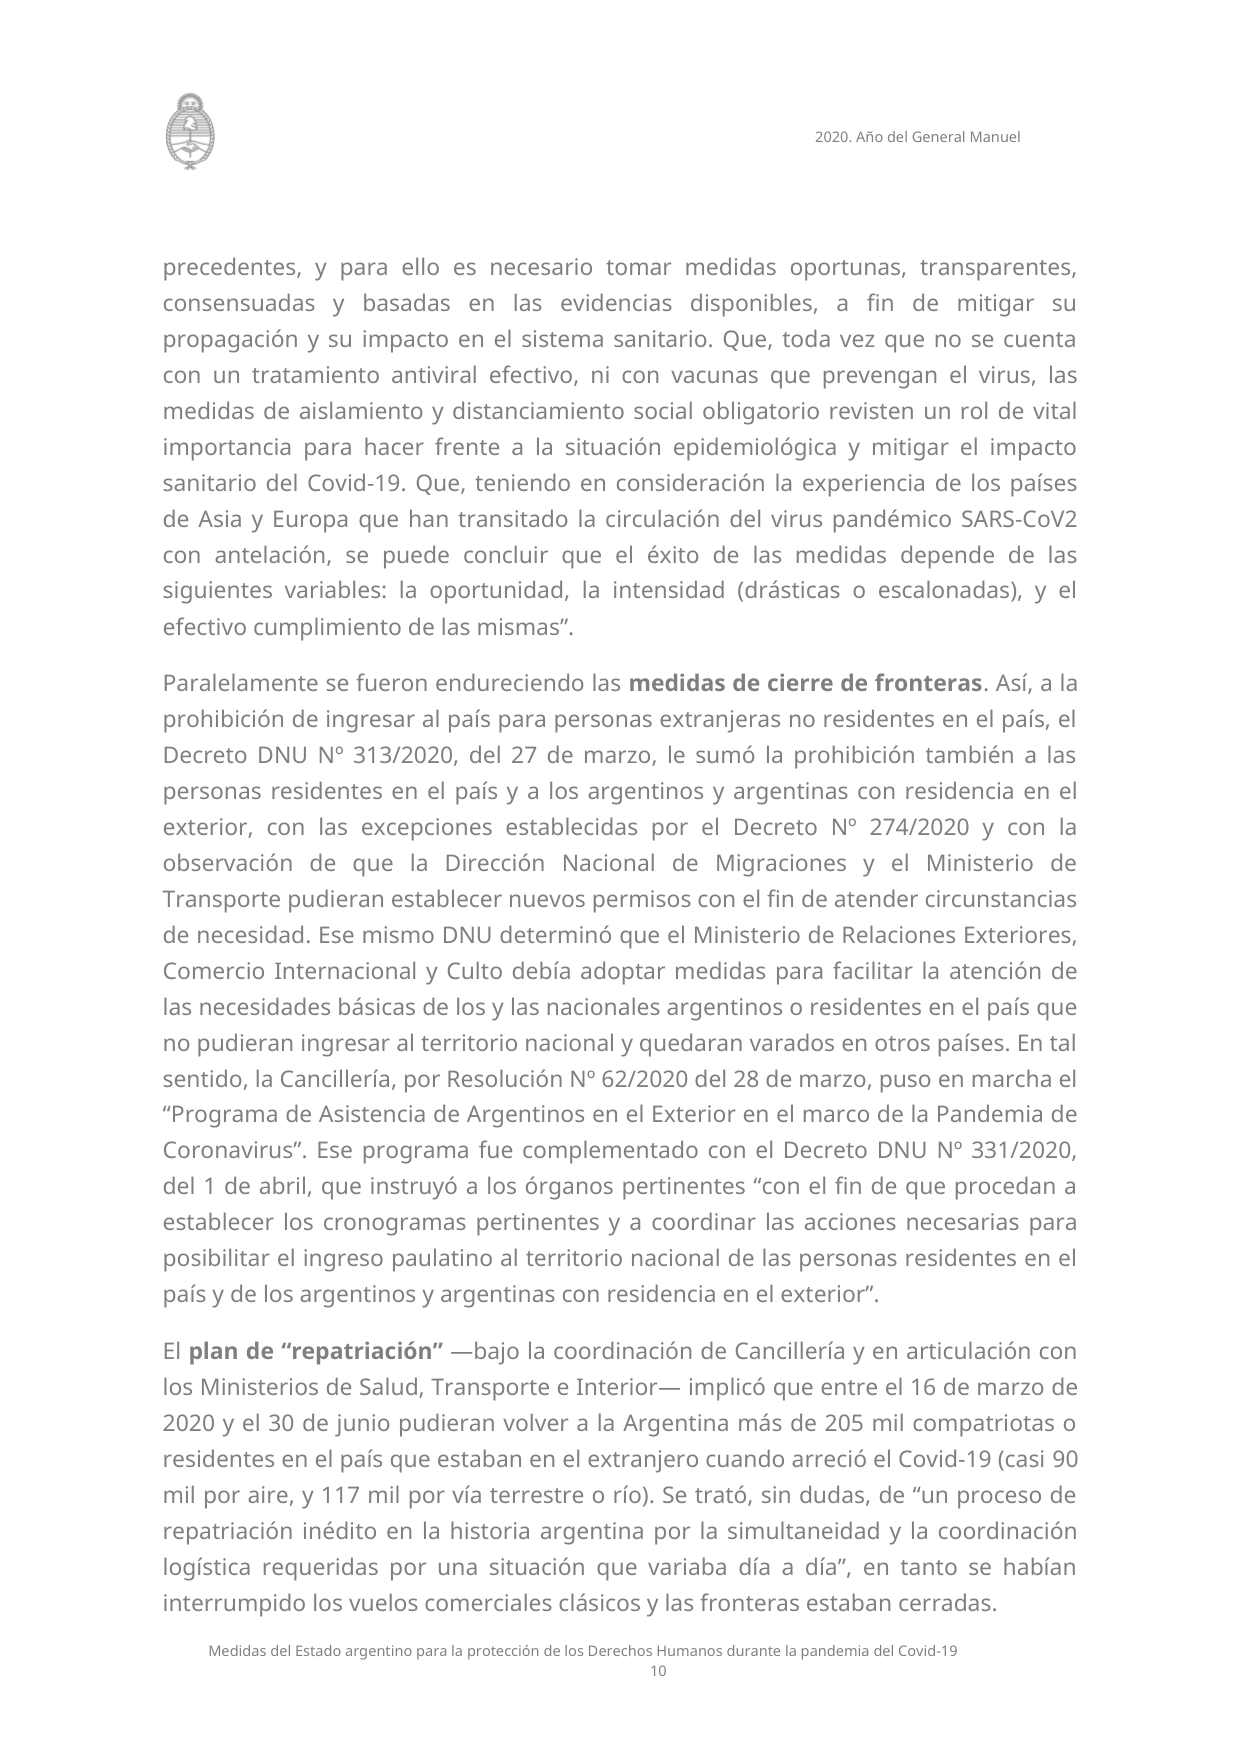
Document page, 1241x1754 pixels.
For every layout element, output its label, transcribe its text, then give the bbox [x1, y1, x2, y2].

text Paralelamente se fueron endureciendo las medidas de cierre de fronteras. Así, a la prohibición de ingresar al país para personas extranjeras no residentes en el país, el Decreto DNU Nº 313/2020, del 27 de marzo, le sumó la prohibición también a las personas residentes en el país y a los argentinos y argentinas con residencia en el exterior, con las excepciones establecidas por el Decreto Nº 274/2020 y con la observación de que la Dirección Nacional de Migraciones y el Ministerio de Transporte pudieran establecer nuevos permisos con el fin de atender circunstancias de necesidad. Ese mismo DNU determinó que el Ministerio de Relaciones Exteriores, Comercio Internacional y Culto debía adoptar medidas para facilitar la atención de las necesidades básicas de los y las nacionales argentinos o residentes en el país que no pudieran ingresar al territorio nacional y quedaran varados en otros países. En tal sentido, la Cancillería, por Resolución Nº 62/2020 del 28 de marzo, puso en marcha el “Programa de Asistencia de Argentinos en el Exterior en el marco de la Pandemia de Coronavirus”. Ese programa fue complementado con el Decreto DNU Nº 331/2020, del 1 de abril, que instruyó a los órganos pertinentes “con el fin de que procedan a establecer los cronogramas pertinentes y a coordinar las acciones necesarias para posibilitar el ingreso paulatino al territorio nacional de las personas residentes en el país y de los argentinos y argentinas con residencia en el exterior”. [162, 667, 1078, 1309]
picture [162, 88, 219, 173]
text El plan de “repatriación” —bajo la coordinación de Cancillería y en articulación con los Ministerios de Salud, Transporte e Interior— implicó que entre el 16 de marzo de 2020 y el 30 de junio pudieran volver a la Argentina más de 205 mil compatriotas o residentes en el país que estaban en el extranjero cuando arreció el Covid-19 (casi 90 mil por aire, y 117 mil por vía terrestre o río). Se trató, sin dudas, de “un proceso de repatriación inédito en la historia argentina por la simultaneidad y la coordinación logística requeridas por una situación que variaba día a día”, en tanto se habían interrumpido los vuelos comerciales clásicos y las fronteras estaban cerradas. [162, 1335, 1078, 1618]
